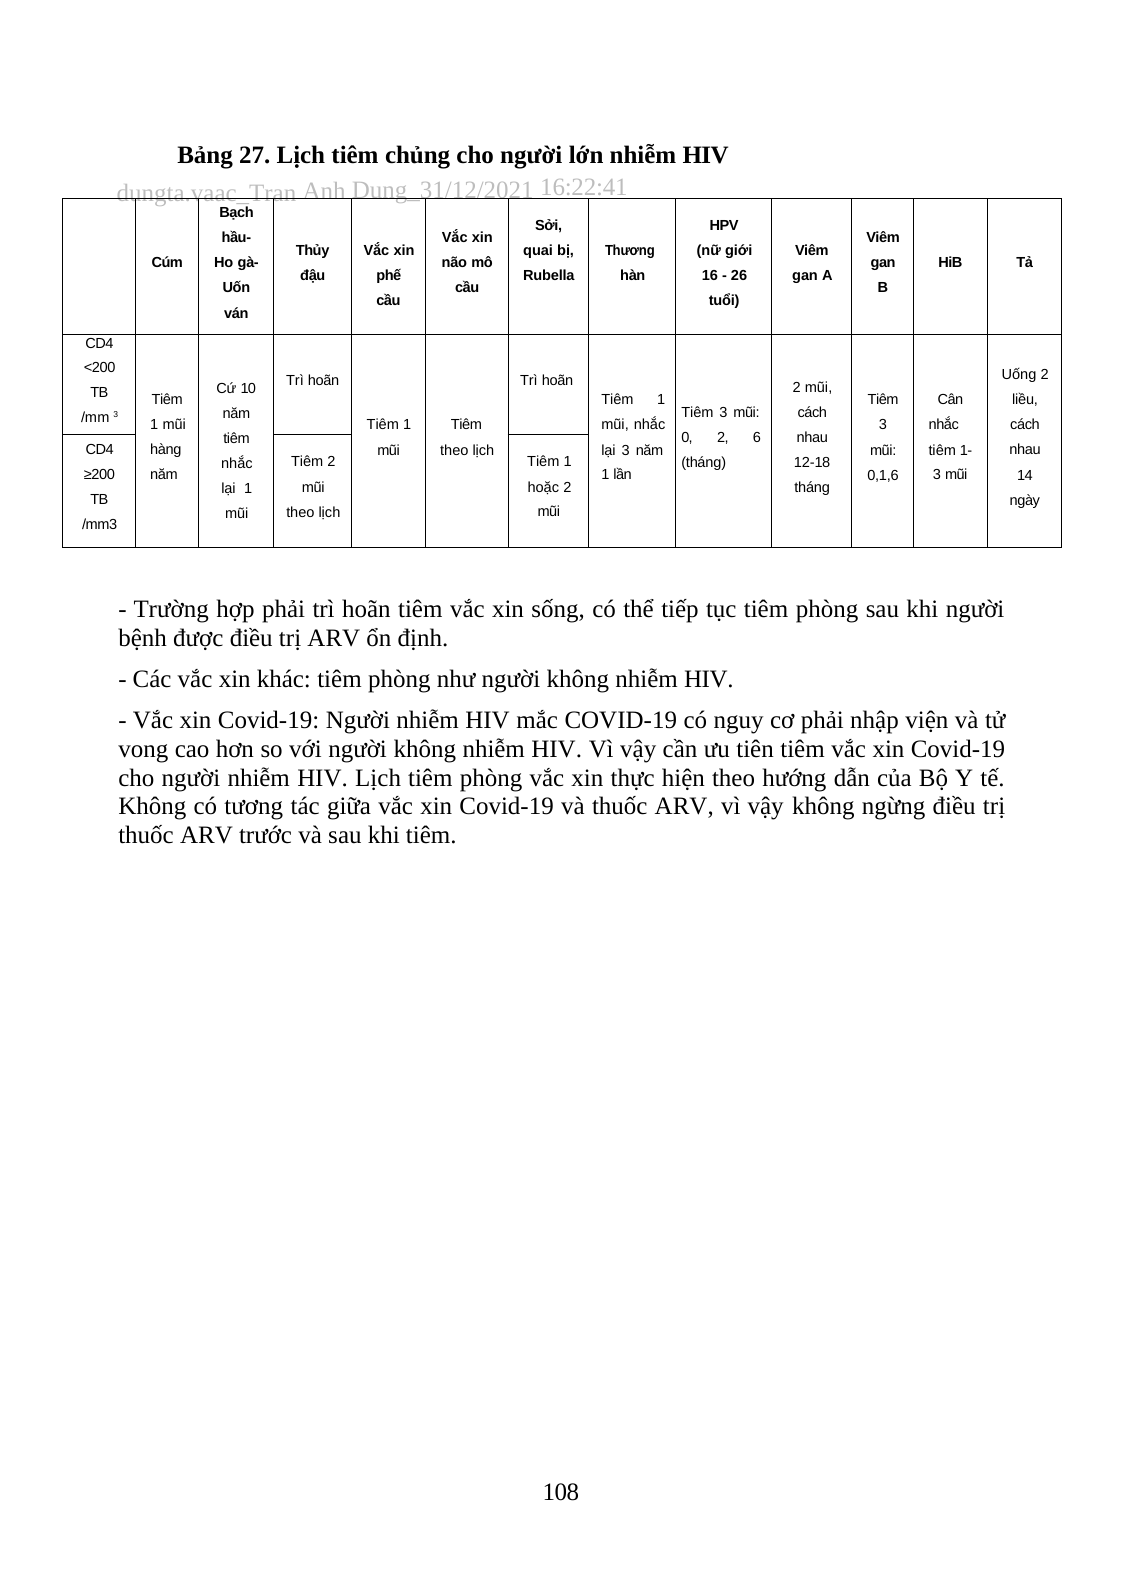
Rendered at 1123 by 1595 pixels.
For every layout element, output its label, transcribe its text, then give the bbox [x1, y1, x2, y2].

subtitle Bảng 27. Lịch tiêm chủng cho người lớn nhiễm HIV [177, 140, 1110, 169]
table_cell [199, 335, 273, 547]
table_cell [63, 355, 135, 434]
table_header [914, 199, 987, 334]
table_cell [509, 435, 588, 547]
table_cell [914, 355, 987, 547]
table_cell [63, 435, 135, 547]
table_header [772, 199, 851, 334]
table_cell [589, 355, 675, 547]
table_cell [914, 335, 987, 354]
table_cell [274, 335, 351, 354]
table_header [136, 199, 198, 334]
list Vắc xin Covid-19: Người nhiễm HIV mắc COVID-19 có nguy cơ phải nhập viện và tử vong cao hơn so với người không nhiễm HIV. Vì vậy cần ưu tiên tiêm vắc xin Covid-19 cho người nhiễm HIV. Lịch tiêm phòng vắc xin thực hiện theo hướng dẫn của Bộ Y tế. Không có tương tác giữa vắc xin Covid-19 và thuốc ARV, vì vậy không ngừng điều trị thuốc ARV trước và sau khi tiêm. [118, 705, 1005, 849]
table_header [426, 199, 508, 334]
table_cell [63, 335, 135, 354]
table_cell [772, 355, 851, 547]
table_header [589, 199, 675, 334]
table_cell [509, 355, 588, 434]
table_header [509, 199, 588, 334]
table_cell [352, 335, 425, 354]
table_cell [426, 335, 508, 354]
list Trường hợp phải trì hoãn tiêm vắc xin sống, có thể tiếp tục tiêm phòng sau khi người bệnh được điều trị ARV ổn định. [118, 594, 1005, 651]
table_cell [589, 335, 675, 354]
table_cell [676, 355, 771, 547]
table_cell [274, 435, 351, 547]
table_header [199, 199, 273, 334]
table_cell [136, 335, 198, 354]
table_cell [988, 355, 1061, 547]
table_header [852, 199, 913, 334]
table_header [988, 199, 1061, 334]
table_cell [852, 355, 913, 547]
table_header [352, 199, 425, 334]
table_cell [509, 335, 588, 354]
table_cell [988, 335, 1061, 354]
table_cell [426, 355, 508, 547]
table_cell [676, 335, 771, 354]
list Các vắc xin khác: tiêm phòng như người không nhiễm HIV. [118, 664, 1110, 693]
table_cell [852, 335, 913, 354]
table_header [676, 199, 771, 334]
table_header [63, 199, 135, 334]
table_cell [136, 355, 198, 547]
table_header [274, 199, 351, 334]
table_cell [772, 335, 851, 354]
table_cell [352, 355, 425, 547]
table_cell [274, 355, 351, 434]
